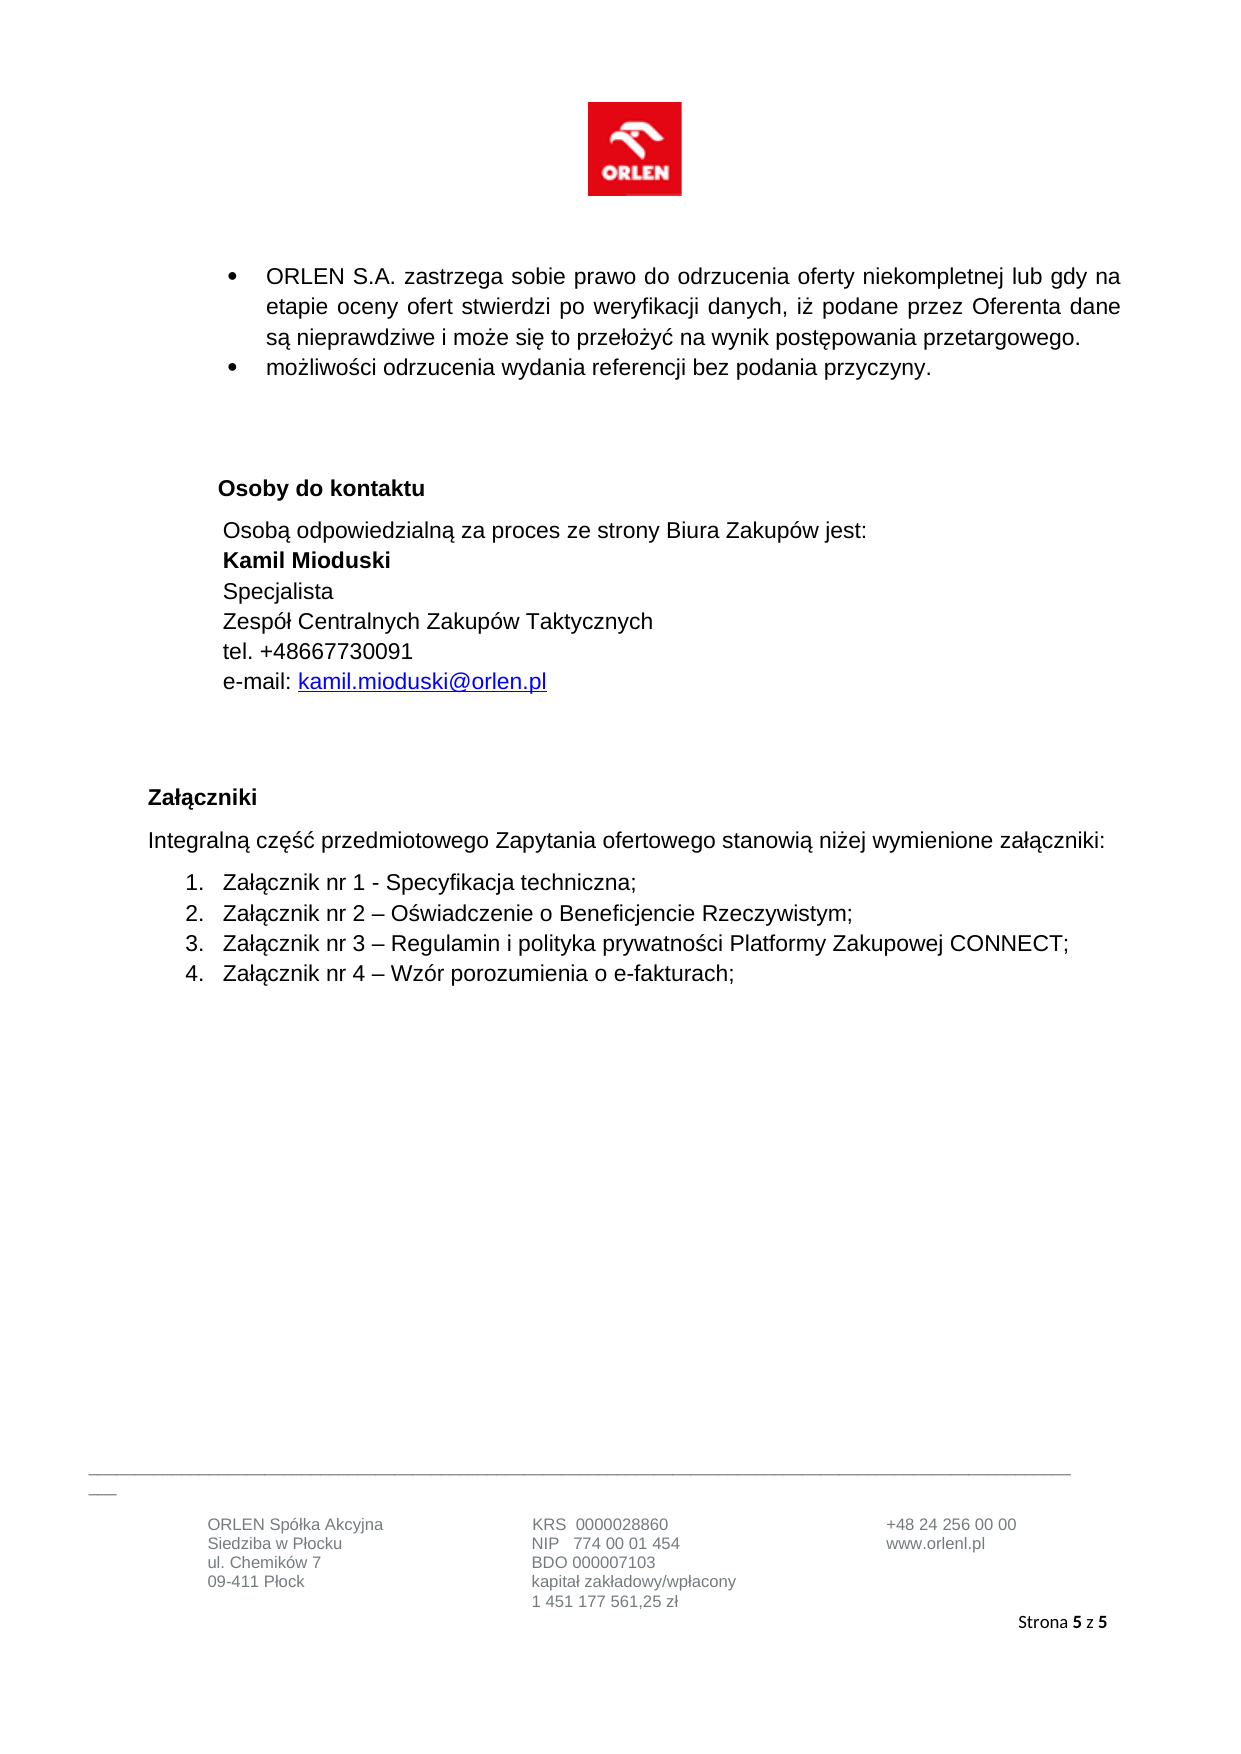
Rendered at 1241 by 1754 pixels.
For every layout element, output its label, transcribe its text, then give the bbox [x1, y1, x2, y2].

list Osobą odpowiedzialną za proces ze strony Biura Zakupów jest: [223, 517, 1122, 544]
picture [588, 102, 682, 196]
list e-mail: kamil.mioduski@orlen.pl [223, 668, 1122, 695]
list Załącznik nr 2 – Oświadczenie o Beneficjencie Rzeczywistym; [185, 899, 1122, 926]
list Kamil Mioduski [223, 547, 1122, 574]
list Załącznik nr 3 – Regulamin i polityka prywatności Platformy Zakupowej CONNECT; [185, 930, 1122, 956]
list tel. +48667730091 [223, 638, 1122, 664]
list ORLEN S.A. zastrzega sobie prawo do odrzucenia oferty niekompletnej lub gdy na etapie oceny ofert stwierdzi po weryfikacji danych, iż podane przez Oferenta dane są nieprawdziwe i może się to przełożyć na wynik postępowania przetargowego. [228, 263, 1122, 350]
list Zespół Centralnych Zakupów Taktycznych [223, 608, 1122, 634]
list możliwości odrzucenia wydania referencji bez podania przyczyny. [228, 354, 1122, 380]
text Integralną część przedmiotowego Zapytania ofertowego stanowią niżej wymienione załączniki: [148, 827, 1122, 853]
text Osoby do kontaktu [148, 474, 1122, 501]
text Załączniki [148, 784, 1122, 810]
list Specjalista [223, 578, 1122, 604]
list Załącznik nr 1 - Specyfikacja techniczna; [185, 869, 1122, 896]
list Załącznik nr 4 – Wzór porozumienia o e-fakturach; [185, 960, 1122, 986]
